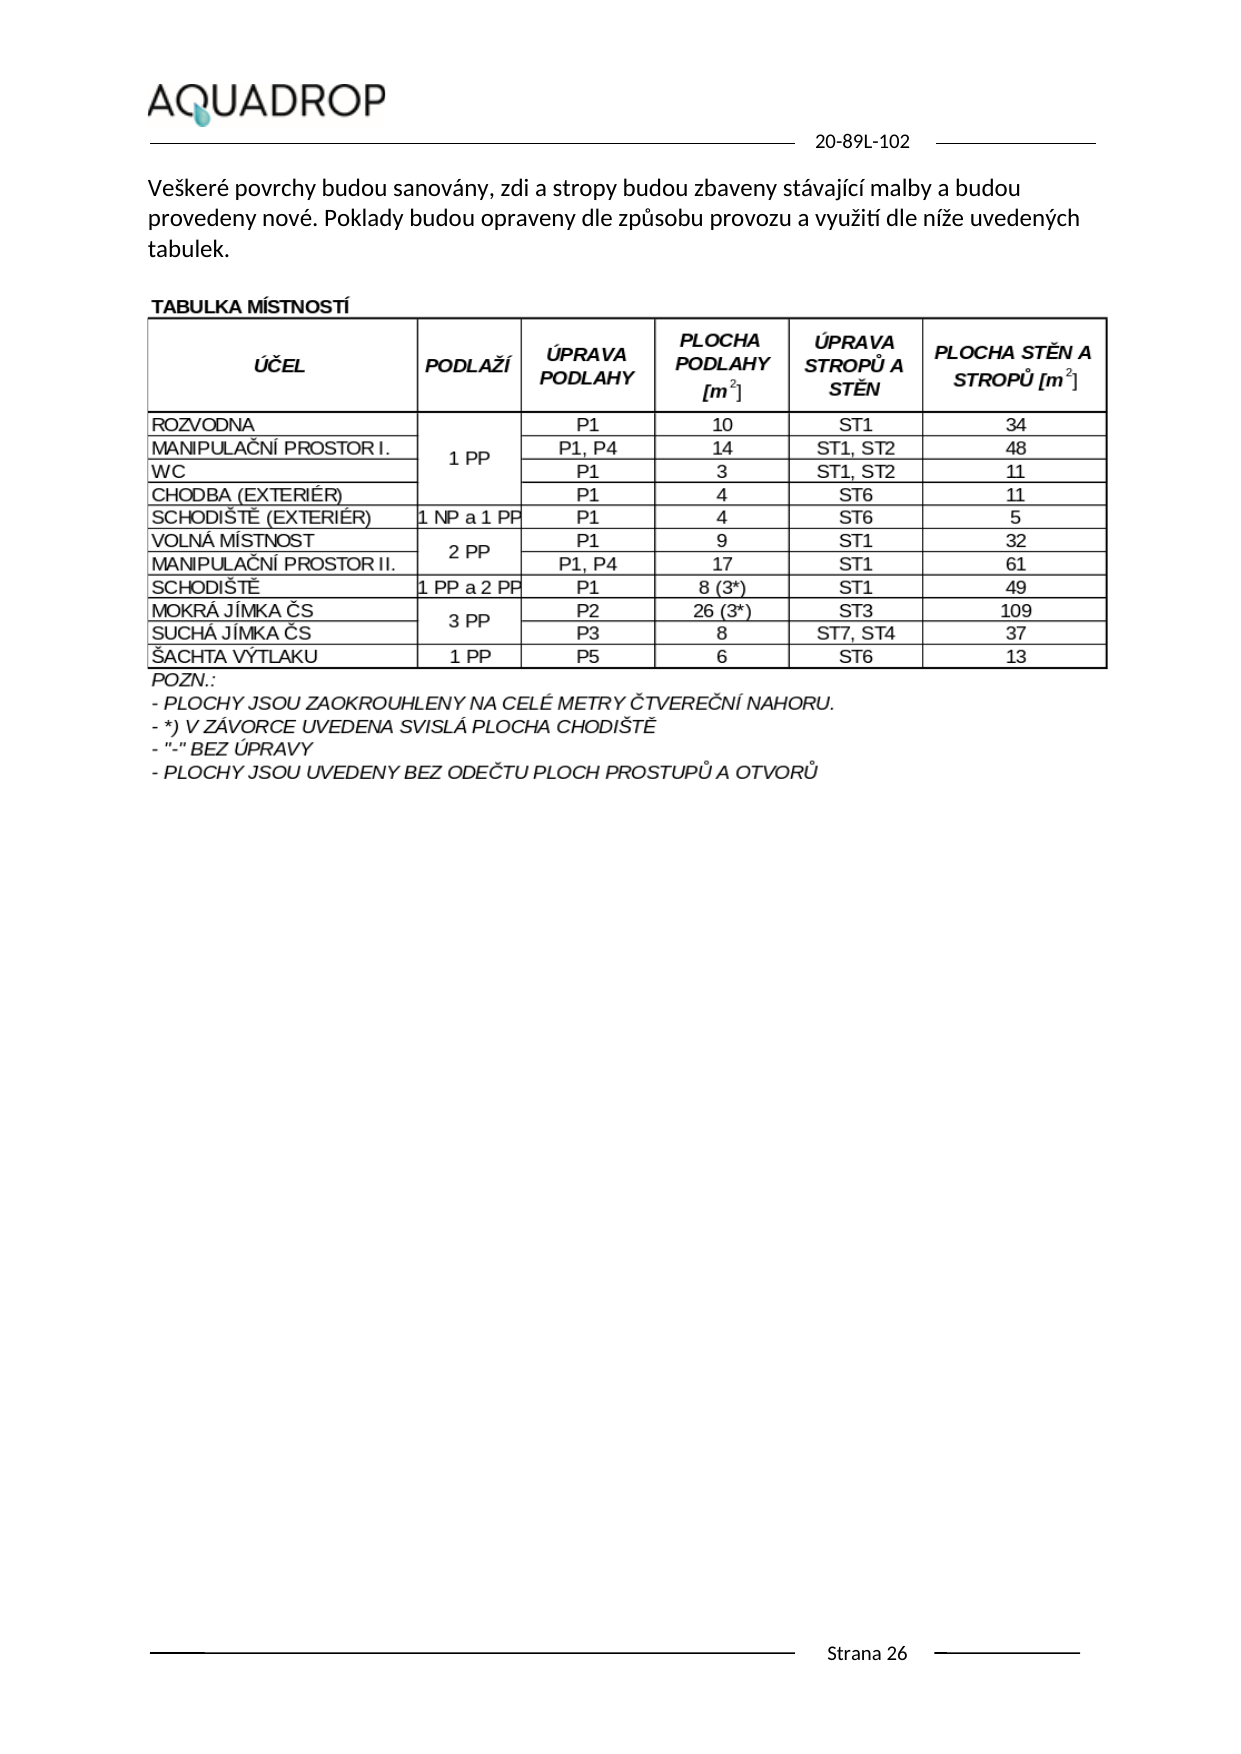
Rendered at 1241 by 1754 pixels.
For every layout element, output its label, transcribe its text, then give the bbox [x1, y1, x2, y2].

text Veškeré povrchy budou sanovány, zdi a stropy budou zbaveny stávající malby a budou provedeny nové. Poklady budou opraveny dle způsobu provozu a využití dle níže uvedených tabulek. [148, 150, 1107, 264]
picture [147, 84, 386, 127]
